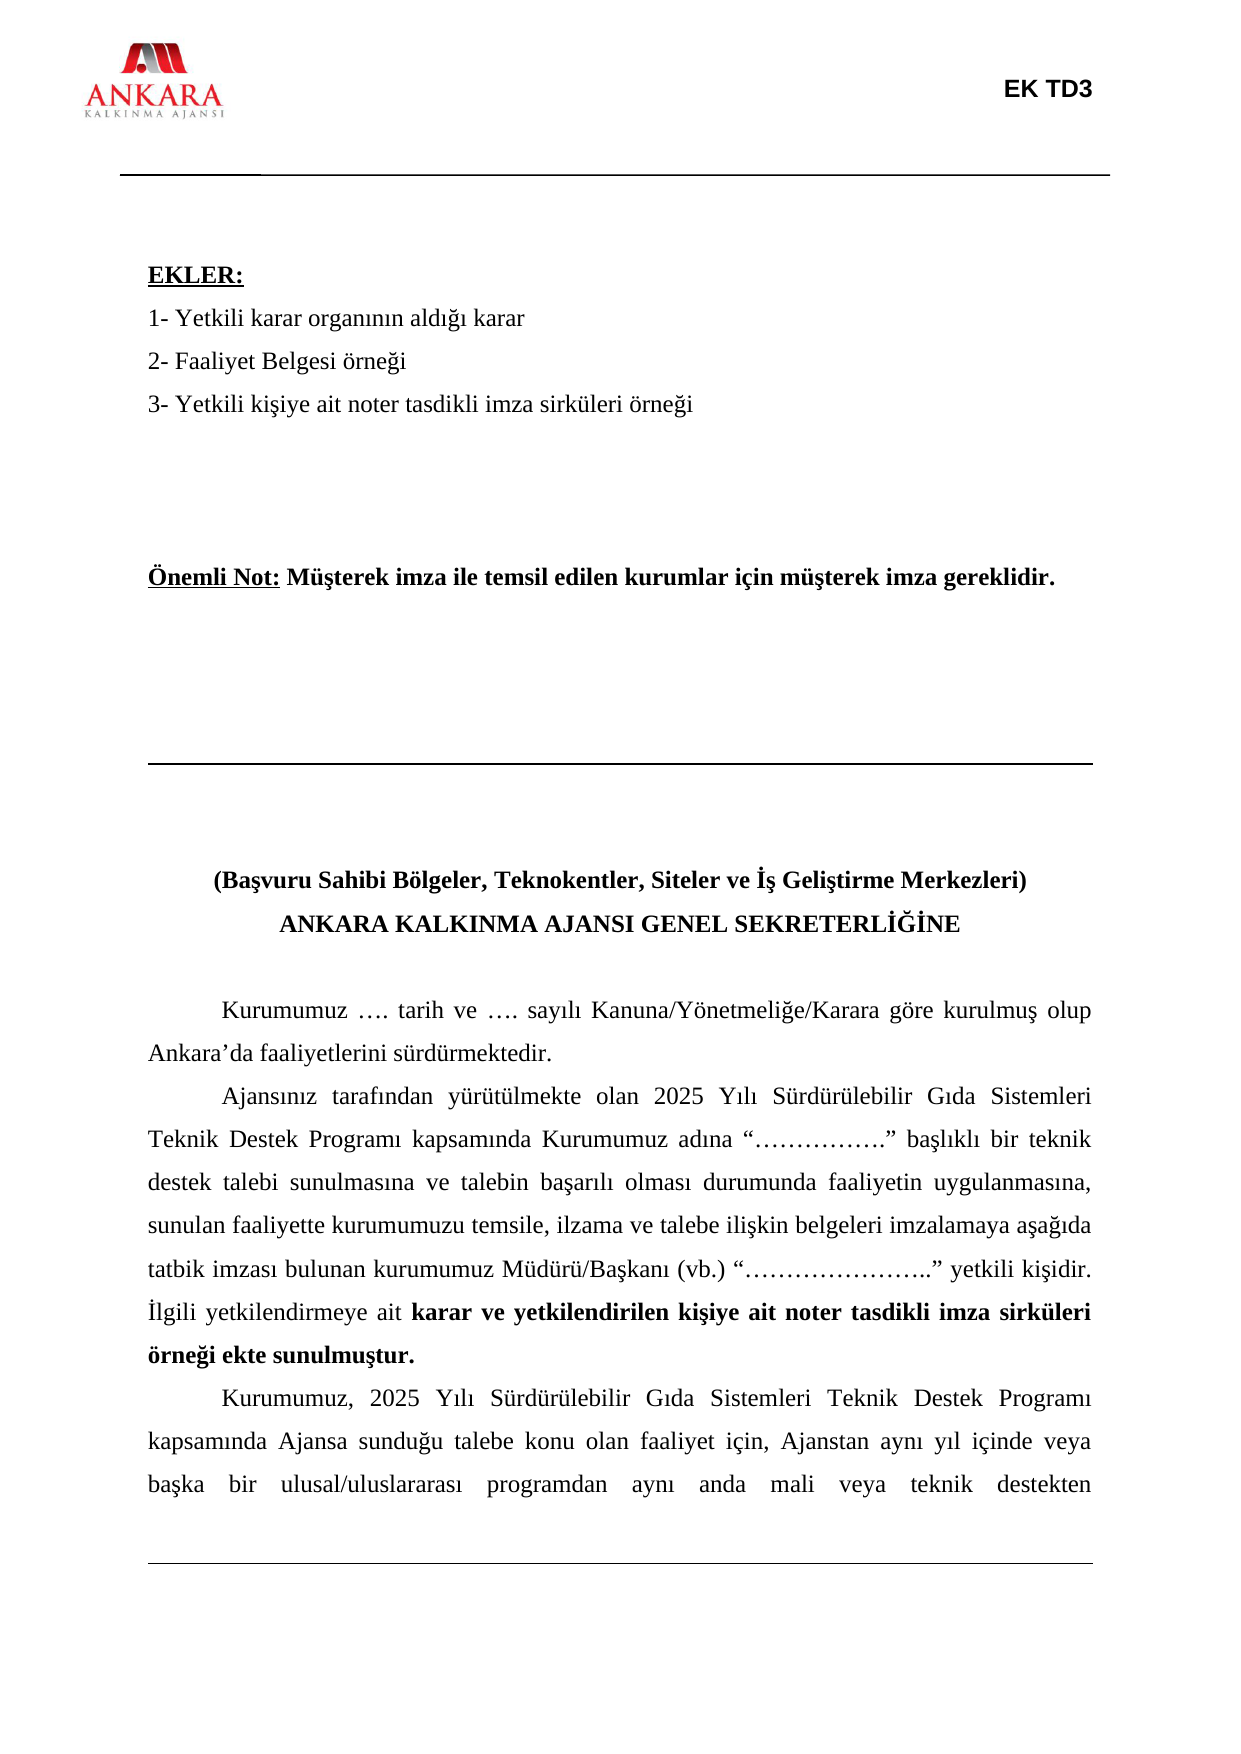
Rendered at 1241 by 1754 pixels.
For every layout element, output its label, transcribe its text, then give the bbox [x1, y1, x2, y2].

text 1- Yetkili karar organının aldığı karar [148, 303, 1093, 332]
text ANKARA KALKINMA AJANSI GENEL SEKRETERLİĞİNE [148, 909, 1093, 937]
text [148, 1383, 1093, 1563]
text Kurumumuz …. tarih ve …. sayılı Kanuna/Yönetmeliğe/Karara göre kurulmuş olup Ankara’da faaliyetlerini sürdürmektedir. [148, 995, 1093, 1067]
text 3- Yetkili kişiye ait noter tasdikli imza sirküleri örneği [148, 389, 1093, 418]
text Önemli Not: Müşterek imza ile temsil edilen kurumlar için müşterek imza gereklidir. [148, 562, 1093, 591]
text EKLER: [148, 260, 1093, 289]
text 2- Faaliyet Belgesi örneği [148, 346, 1093, 375]
text (Başvuru Sahibi Bölgeler, Teknokentler, Siteler ve İş Geliştirme Merkezleri) [148, 866, 1093, 894]
text Ajansınız tarafından yürütülmekte olan 2025 Yılı Sürdürülebilir Gıda Sistemleri Teknik Destek Programı kapsamında Kurumumuz adına “…………….” başlıklı bir teknik destek talebi sunulmasına ve talebin başarılı olması durumunda faaliyetin uygulanmasına, sunulan faaliyette kurumumuzu temsile, ilzama ve talebe ilişkin belgeleri imzalamaya aşağıda tatbik imzası bulunan kurumumuz Müdürü/Başkanı (vb.) “…………………..” yetkili kişidir. İlgili yetkilendirmeye ait karar ve yetkilendirilen kişiye ait noter tasdikli imza sirküleri örneği ekte sunulmuştur. [148, 1081, 1093, 1369]
